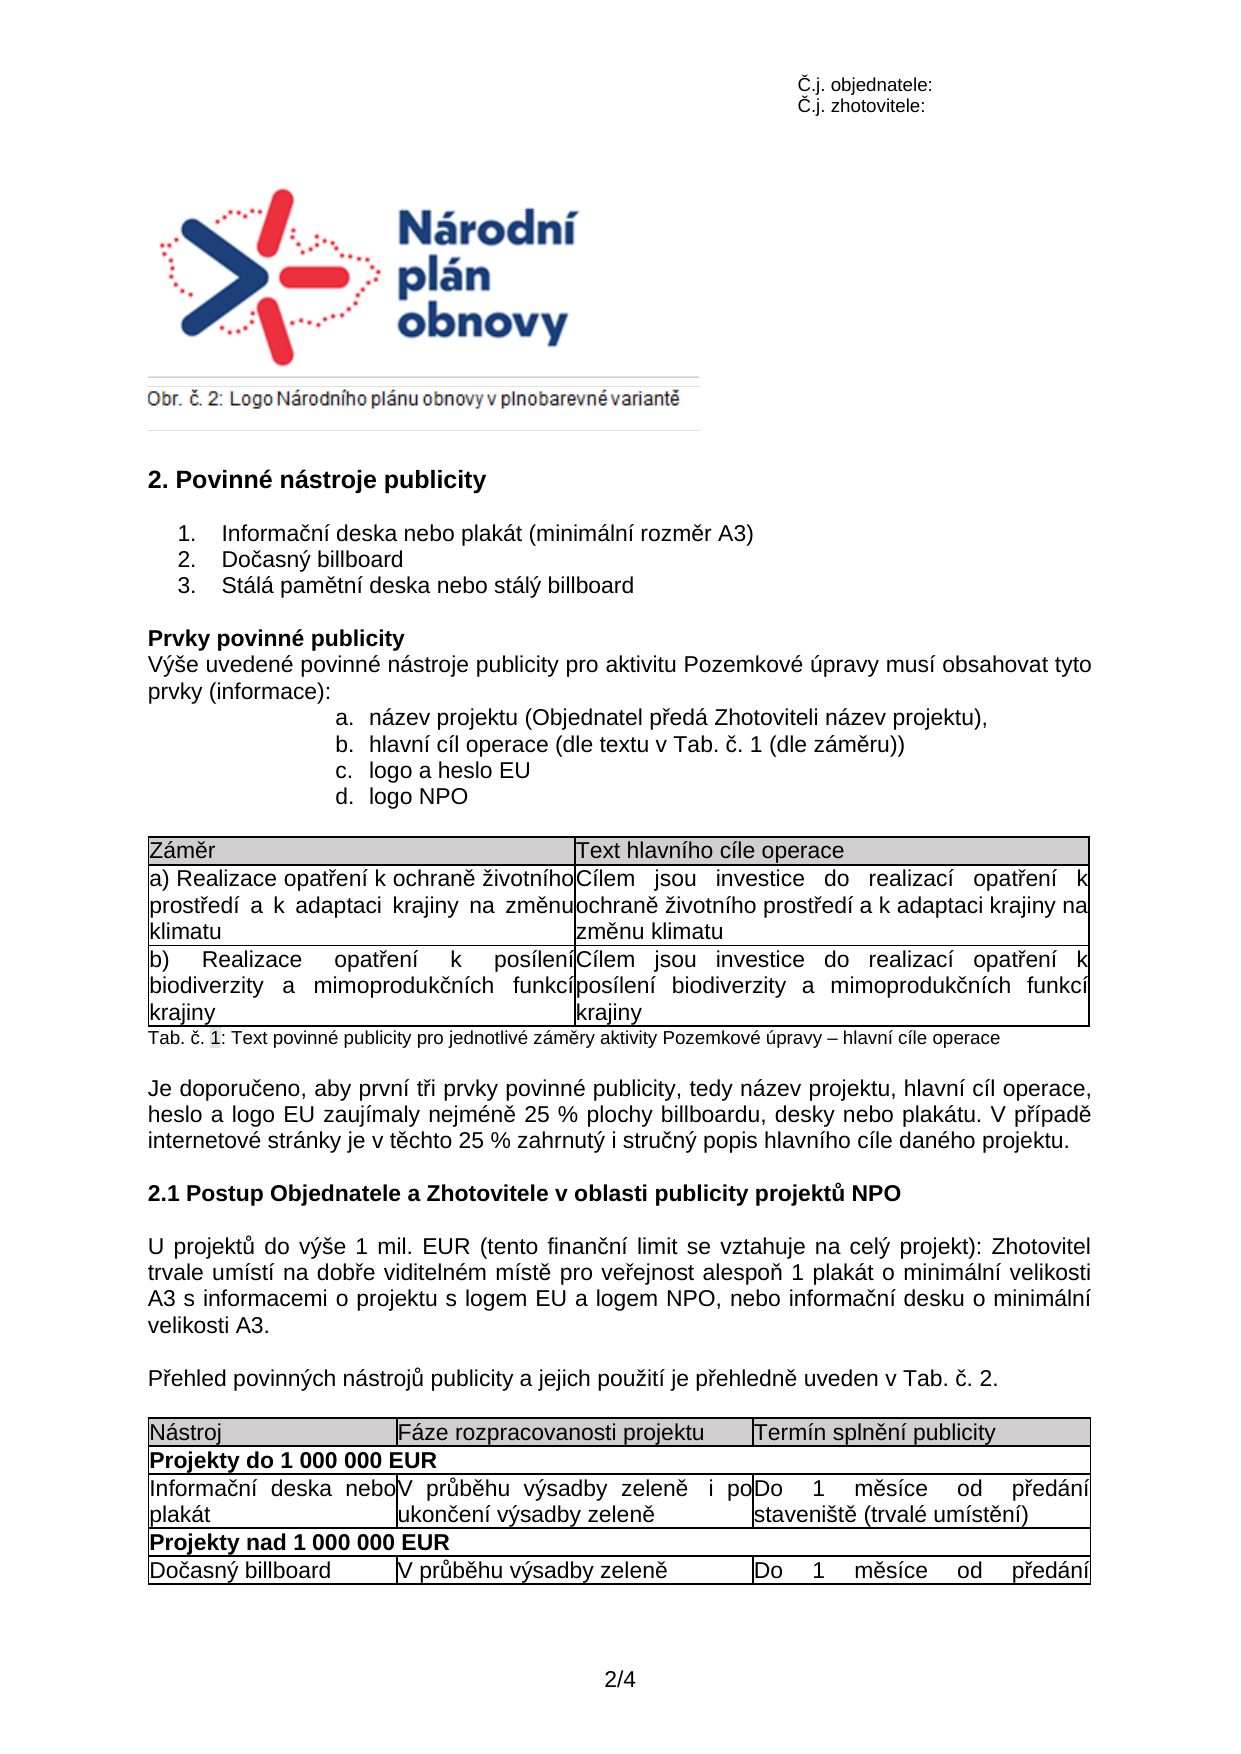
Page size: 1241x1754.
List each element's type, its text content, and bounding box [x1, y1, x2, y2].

table_cell V průběhu výsadby zeleně i po ukončení výsadby zeleně [398, 1475, 752, 1527]
list Informační deska nebo plakát (minimální rozměr A3) [177, 520, 1093, 546]
table_cell Projekty nad 1 000 000 EUR [149, 1529, 1090, 1555]
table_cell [754, 1557, 1090, 1583]
text U projektů do výše 1 mil. EUR (tento finanční limit se vztahuje na celý projekt): Zhotovitel trvale umístí na dobře viditelném místě pro veřejnost alespoň 1 plakát o minimální velikosti A3 s informacemi o projektu s logem EU a logem NPO, nebo informační desku o minimální velikosti A3. [148, 1233, 1093, 1338]
table_cell a) Realizace opatření k ochraně životního prostředí a k adaptaci krajiny na změnu klimatu [149, 866, 574, 944]
list název projektu (Objednatel předá Zhotoviteli název projektu), [335, 704, 1093, 731]
table_header Fáze rozpracovanosti projektu [398, 1419, 752, 1445]
list Stálá pamětní deska nebo stálý billboard [177, 572, 1093, 599]
text 2. Povinné nástroje publicity [148, 464, 1093, 493]
table_cell Cílem jsou investice do realizací opatření k posílení biodiverzity a mimoprodukčních funkcí krajiny [576, 946, 1088, 1025]
list logo NPO [335, 783, 1093, 809]
picture [147, 173, 704, 434]
table_header Záměr [149, 838, 574, 864]
table_header Nástroj [149, 1419, 396, 1445]
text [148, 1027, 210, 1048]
list logo a heslo EU [335, 757, 1093, 783]
text Tab. č. 1: Text povinné publicity pro jednotlivé záměry aktivity Pozemkové úpravy – hlavní cíle operace [221, 1027, 1093, 1048]
text Výše uvedené povinné nástroje publicity pro aktivitu Pozemkové úpravy musí obsahovat tyto prvky (informace): [148, 651, 1093, 704]
table_header Text hlavního cíle operace [576, 838, 1088, 864]
table_cell Cílem jsou investice do realizací opatření k ochraně životního prostředí a k adaptaci krajiny na změnu klimatu [576, 866, 1088, 944]
text 2.1 Postup Objednatele a Zhotovitele v oblasti publicity projektů NPO [148, 1180, 1093, 1206]
text Přehled povinných nástrojů publicity a jejich použití je přehledně uveden v Tab. č. 2. [148, 1364, 1093, 1391]
text Prvky povinné publicity [148, 625, 1093, 651]
table_cell Informační deska nebo plakát [149, 1475, 396, 1527]
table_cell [398, 1557, 752, 1583]
list hlavní cíl operace (dle textu v Tab. č. 1 (dle záměru)) [335, 731, 1093, 757]
table_header Termín splnění publicity [754, 1419, 1090, 1445]
table_cell Do 1 měsíce od předání staveniště (trvalé umístění) [754, 1475, 1090, 1527]
list Dočasný billboard [177, 546, 1093, 572]
table_cell Projekty do 1 000 000 EUR [149, 1447, 1090, 1473]
table_cell Dočasný billboard [149, 1557, 396, 1583]
text Je doporučeno, aby první tři prvky povinné publicity, tedy název projektu, hlavní cíl operace, heslo a logo EU zaujímaly nejméně 25 % plochy billboardu, desky nebo plakátu. V případě internetové stránky je v těchto 25 % zahrnutý i stručný popis hlavního cíle daného projektu. [148, 1074, 1093, 1154]
table_cell b) Realizace opatření k posílení biodiverzity a mimoprodukčních funkcí krajiny [149, 946, 574, 1025]
